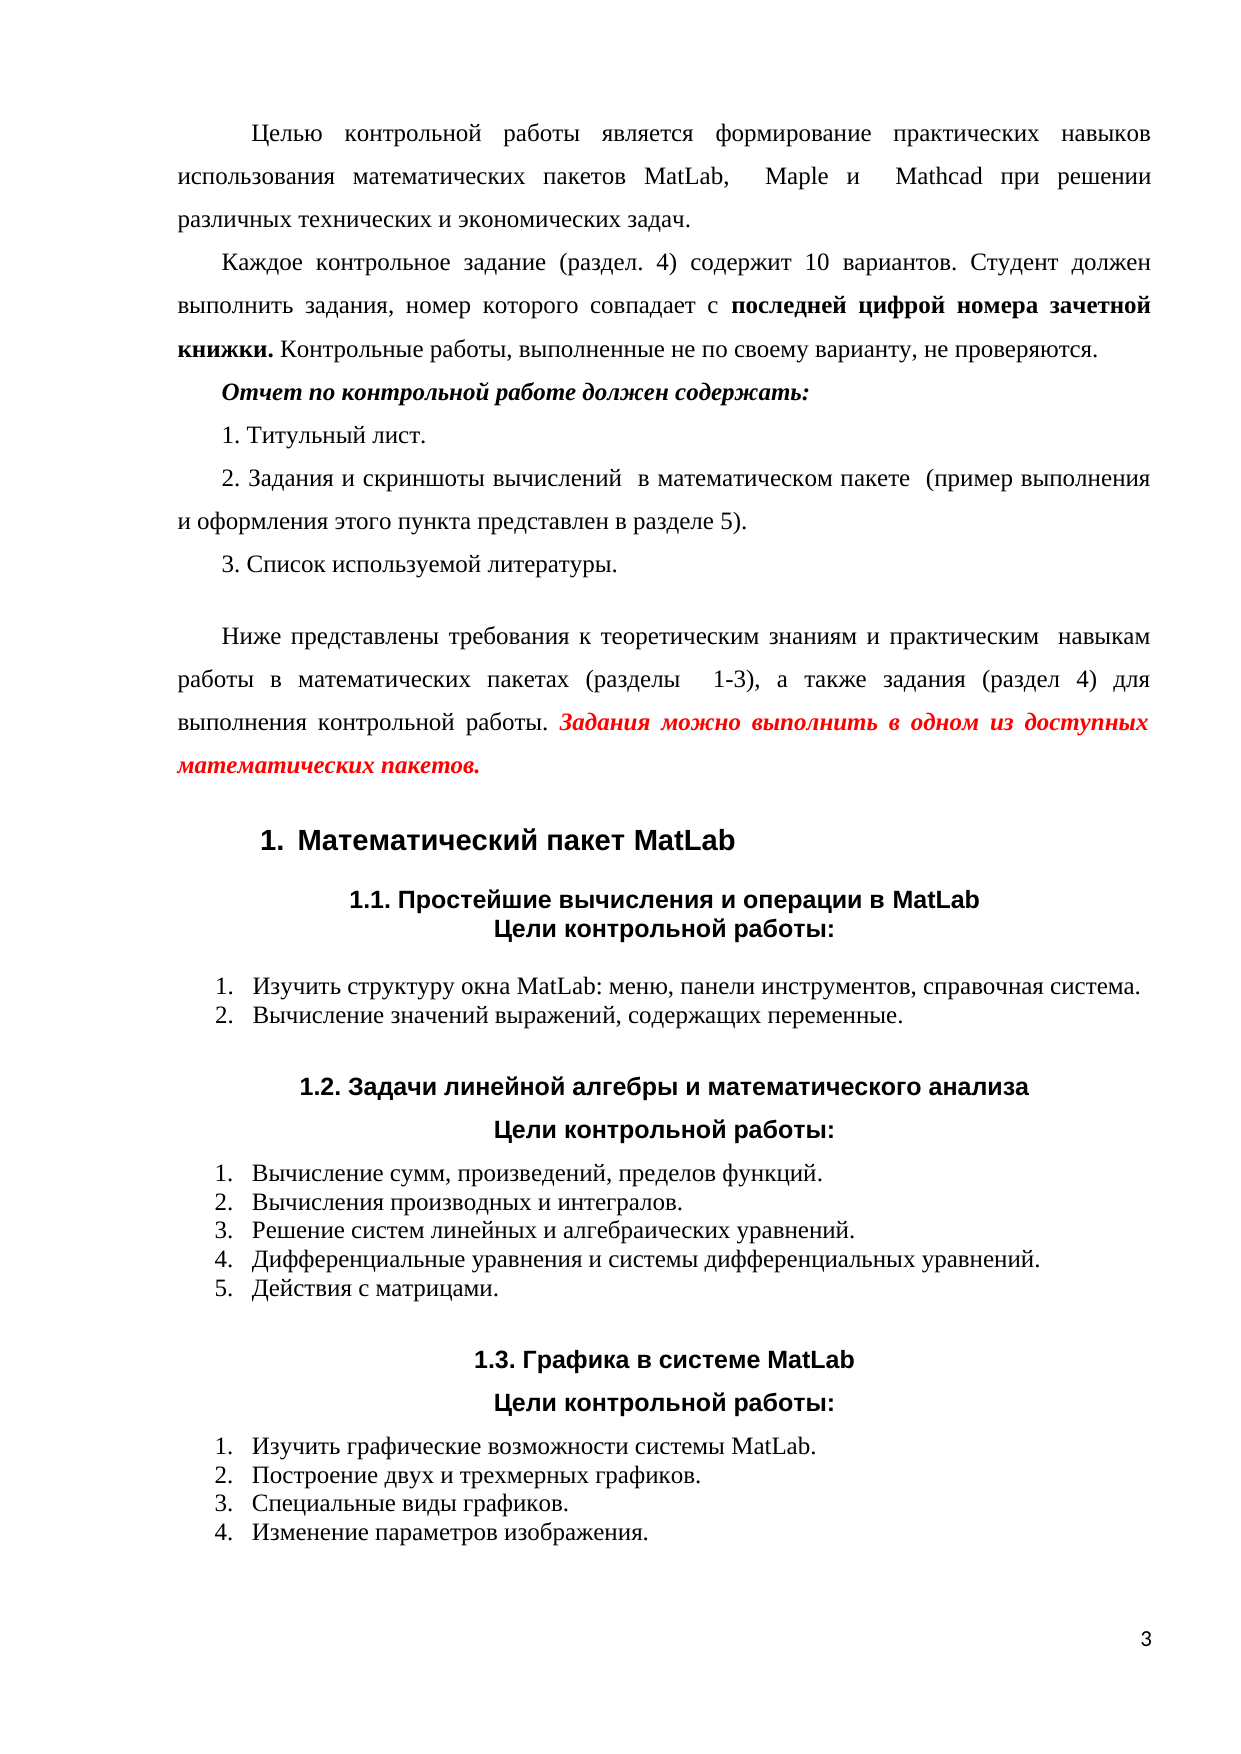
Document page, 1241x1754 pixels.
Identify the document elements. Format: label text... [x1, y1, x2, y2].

text Ниже представлены требования к теоретическим знаниям и практическим навыкам работы в математических пакетах (разделы 1-3), а также задания (раздел 4) для выполнения контрольной работы. Задания можно выполнить в одном из доступных математических пакетов. [177, 621, 1152, 779]
text Отчет по контрольной работе должен содержать: [177, 377, 1152, 406]
list Построение двух и трехмерных графиков. [214, 1460, 1152, 1488]
text 1. Титульный лист. [177, 420, 1152, 449]
list Изучить структуру окна MatLab: меню, панели инструментов, справочная система. [215, 971, 1152, 1000]
list Вычисление значений выражений, содержащих переменные. [215, 1000, 1152, 1028]
list Решение систем линейных и алгебраических уравнений. [214, 1215, 1152, 1244]
text Каждое контрольное задание (раздел. 4) содержит 10 вариантов. Студент должен выполнить задания, номер которого совпадает с последней цифрой номера зачетной книжки. Контрольные работы, выполненные не по своему варианту, не проверяются. [177, 247, 1152, 362]
list Специальные виды графиков. [214, 1488, 1152, 1517]
list Математический пакет MatLab [260, 822, 1152, 856]
text Цели контрольной работы: [177, 913, 1152, 942]
text 3. Список используемой литературы. [177, 549, 1152, 578]
text Цели контрольной работы: [177, 1388, 1152, 1417]
list Изменение параметров изображения. [214, 1517, 1152, 1546]
text 1.1. Простейшие вычисления и операции в MatLab [177, 885, 1152, 913]
list Дифференциальные уравнения и системы дифференциальных уравнений. [214, 1244, 1152, 1273]
text 1.3. Графика в системе MatLab [177, 1345, 1152, 1373]
list Действия с матрицами. [214, 1273, 1152, 1302]
text Целью контрольной работы является формирование практических навыков использования математических пакетов MatLab, Maple и Mathcad при решении различных технических и экономических задач. [177, 118, 1152, 233]
text 2. Задания и скриншоты вычислений в математическом пакете (пример выполнения и оформления этого пункта представлен в разделе 5). [177, 463, 1152, 535]
list Изучить графические возможности системы MatLab. [214, 1431, 1152, 1460]
list Вычисления производных и интегралов. [214, 1187, 1152, 1215]
text Цели контрольной работы: [177, 1115, 1152, 1143]
text 1.2. Задачи линейной алгебры и математического анализа [177, 1072, 1152, 1100]
list Вычисление сумм, произведений, пределов функций. [214, 1158, 1152, 1187]
